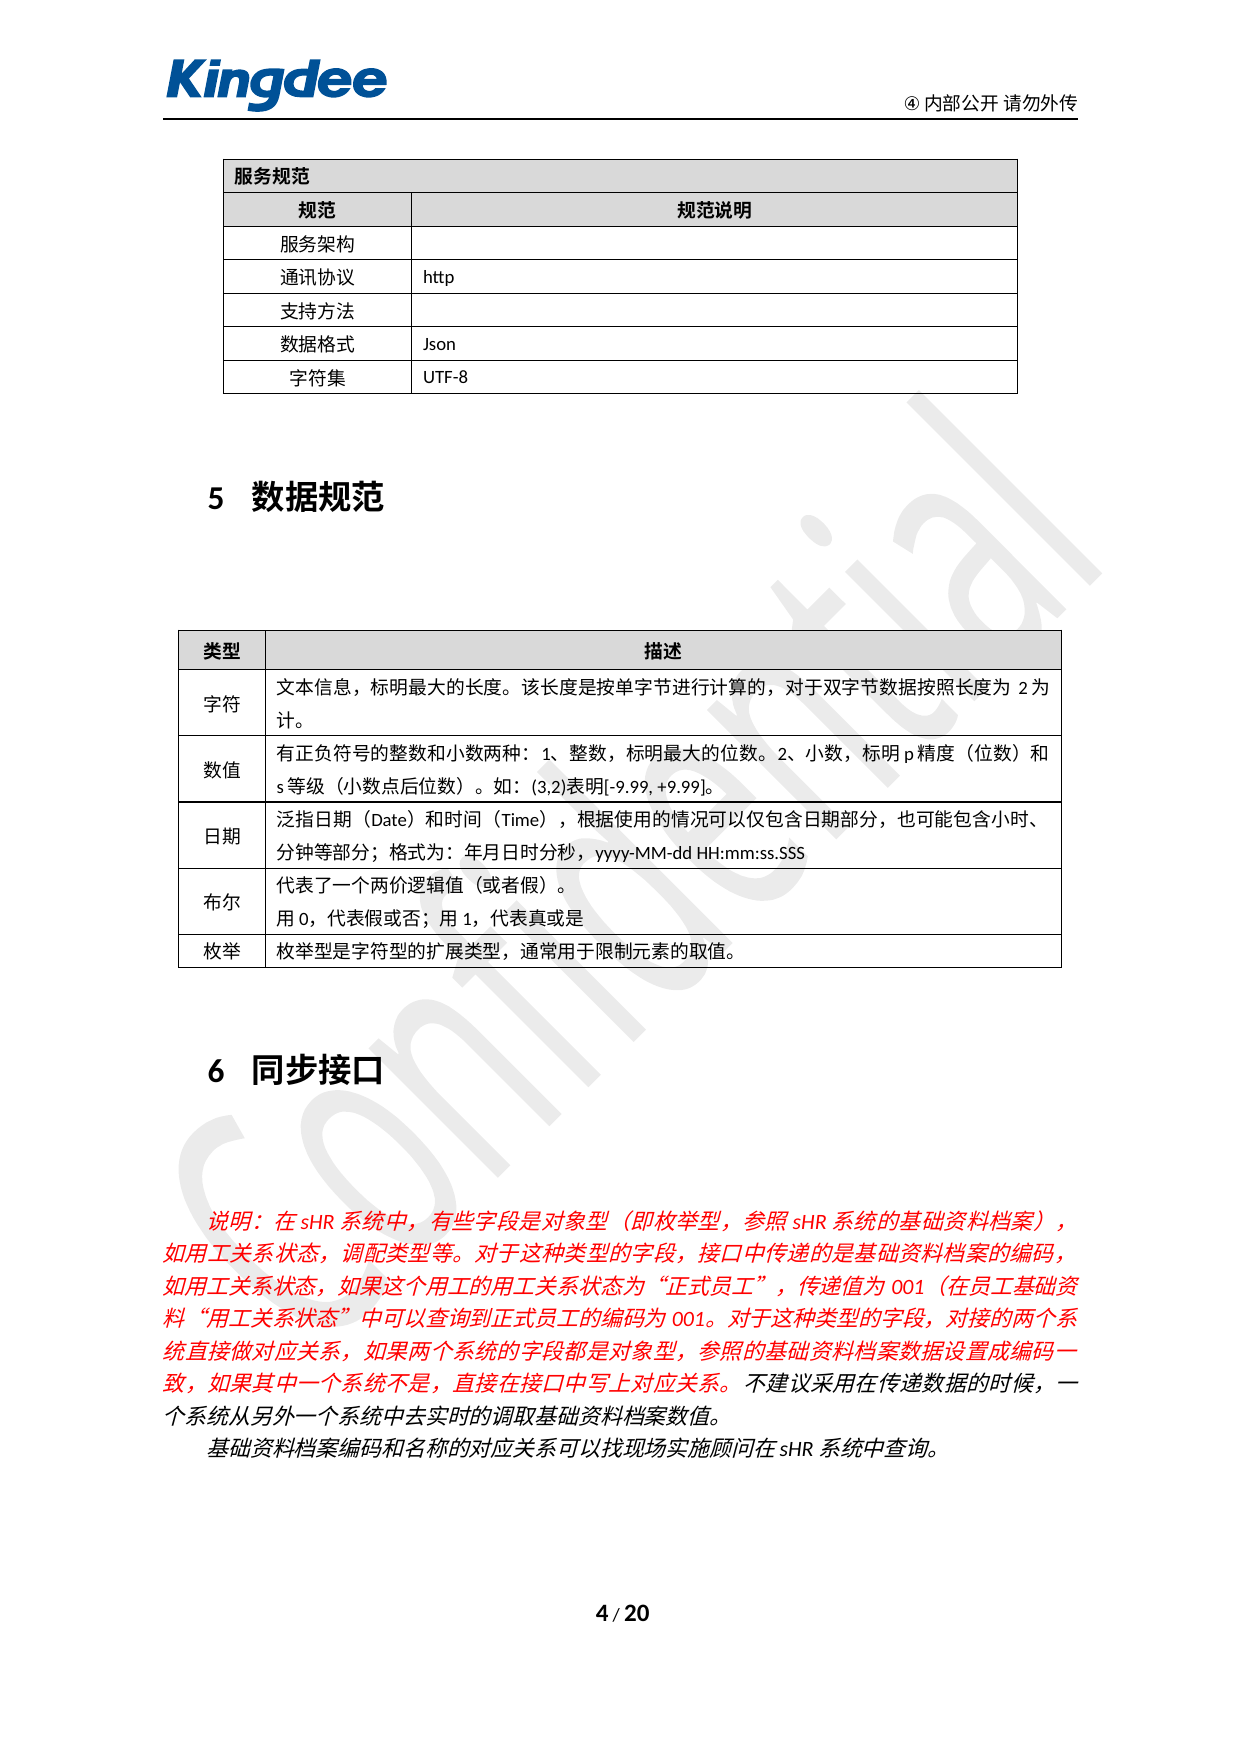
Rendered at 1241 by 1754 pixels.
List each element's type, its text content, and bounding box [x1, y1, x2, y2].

table_cell 字符 [179, 670, 265, 735]
table_header 服务规范 [224, 160, 1017, 192]
table_cell 文本信息，标明最大的长度。该长度是按单字节进行计算的，对于双字节数据按照长度为2为计。 [266, 670, 1061, 735]
table_cell UTF-8 [412, 361, 1017, 393]
table_cell 支持方法 [224, 294, 411, 326]
table_header 类型 [179, 631, 265, 669]
table_header 描述 [266, 631, 1061, 669]
table_cell 通讯协议 [224, 260, 411, 293]
text 说明：在sHR系统中，有些字段是对象型（即枚举型，参照sHR系统的基础资料档案），如用工关系状态，调配类型等。对于这种类型的字段，接口中传递的是基础资料档案的编码，如用工关系状态，如果这个用工的用工关系状态为“正式员工”，传递值为001（在员工基础资料“用工关系状态”中可以查询到正式员工的编码为001。对于这种类型的字段，对接的两个系统直接做对应关系，如果两个系统的字段都是对象型，参照的基础资料档案数据设置成编码一致，如果其中一个系统不是，直接在接口中写上对应关系。不建议采用在传递数据的时候，一个系统从另外一个系统中去实时的调取基础资料档案数值。 [162, 1203, 1078, 1431]
table_cell 规范说明 [412, 193, 1017, 226]
table_cell 数据格式 [224, 327, 411, 360]
table_cell 代表了一个两价逻辑值（或者假）。 用0，代表假或否；用1，代表真或是 [266, 869, 1061, 933]
table_cell 有正负符号的整数和小数两种：1、整数，标明最大的位数。2、小数，标明p精度（位数）和s等级（小数点后位数）。如：(3,2)表明[-9.99, +9.99]。 [266, 736, 1061, 801]
table_cell Json [412, 327, 1017, 360]
table_cell 枚举型是字符型的扩展类型，通常用于限制元素的取值。 [266, 935, 1061, 967]
table_cell 规范 [224, 193, 411, 226]
table_cell 布尔 [179, 869, 265, 933]
table_cell http [412, 260, 1017, 293]
table_cell 日期 [179, 803, 265, 867]
text 基础资料档案编码和名称的对应关系可以找现场实施顾问在sHR系统中查询。 [162, 1431, 1078, 1463]
subtitle 数据规范 [207, 462, 1078, 527]
table_cell [412, 227, 1017, 259]
table_cell 泛指日期（Date）和时间（Time），根据使用的情况可以仅包含日期部分，也可能包含小时、分钟等部分；格式为：年月日时分秒，yyyy-MM-dd HH:mm:ss.SSS [266, 803, 1061, 867]
table_cell [412, 294, 1017, 326]
subtitle 同步接口 [207, 1036, 1078, 1101]
table_cell 枚举 [179, 935, 265, 967]
table_cell 字符集 [224, 361, 411, 393]
table_cell 服务架构 [224, 227, 411, 259]
table_cell 数值 [179, 736, 265, 801]
